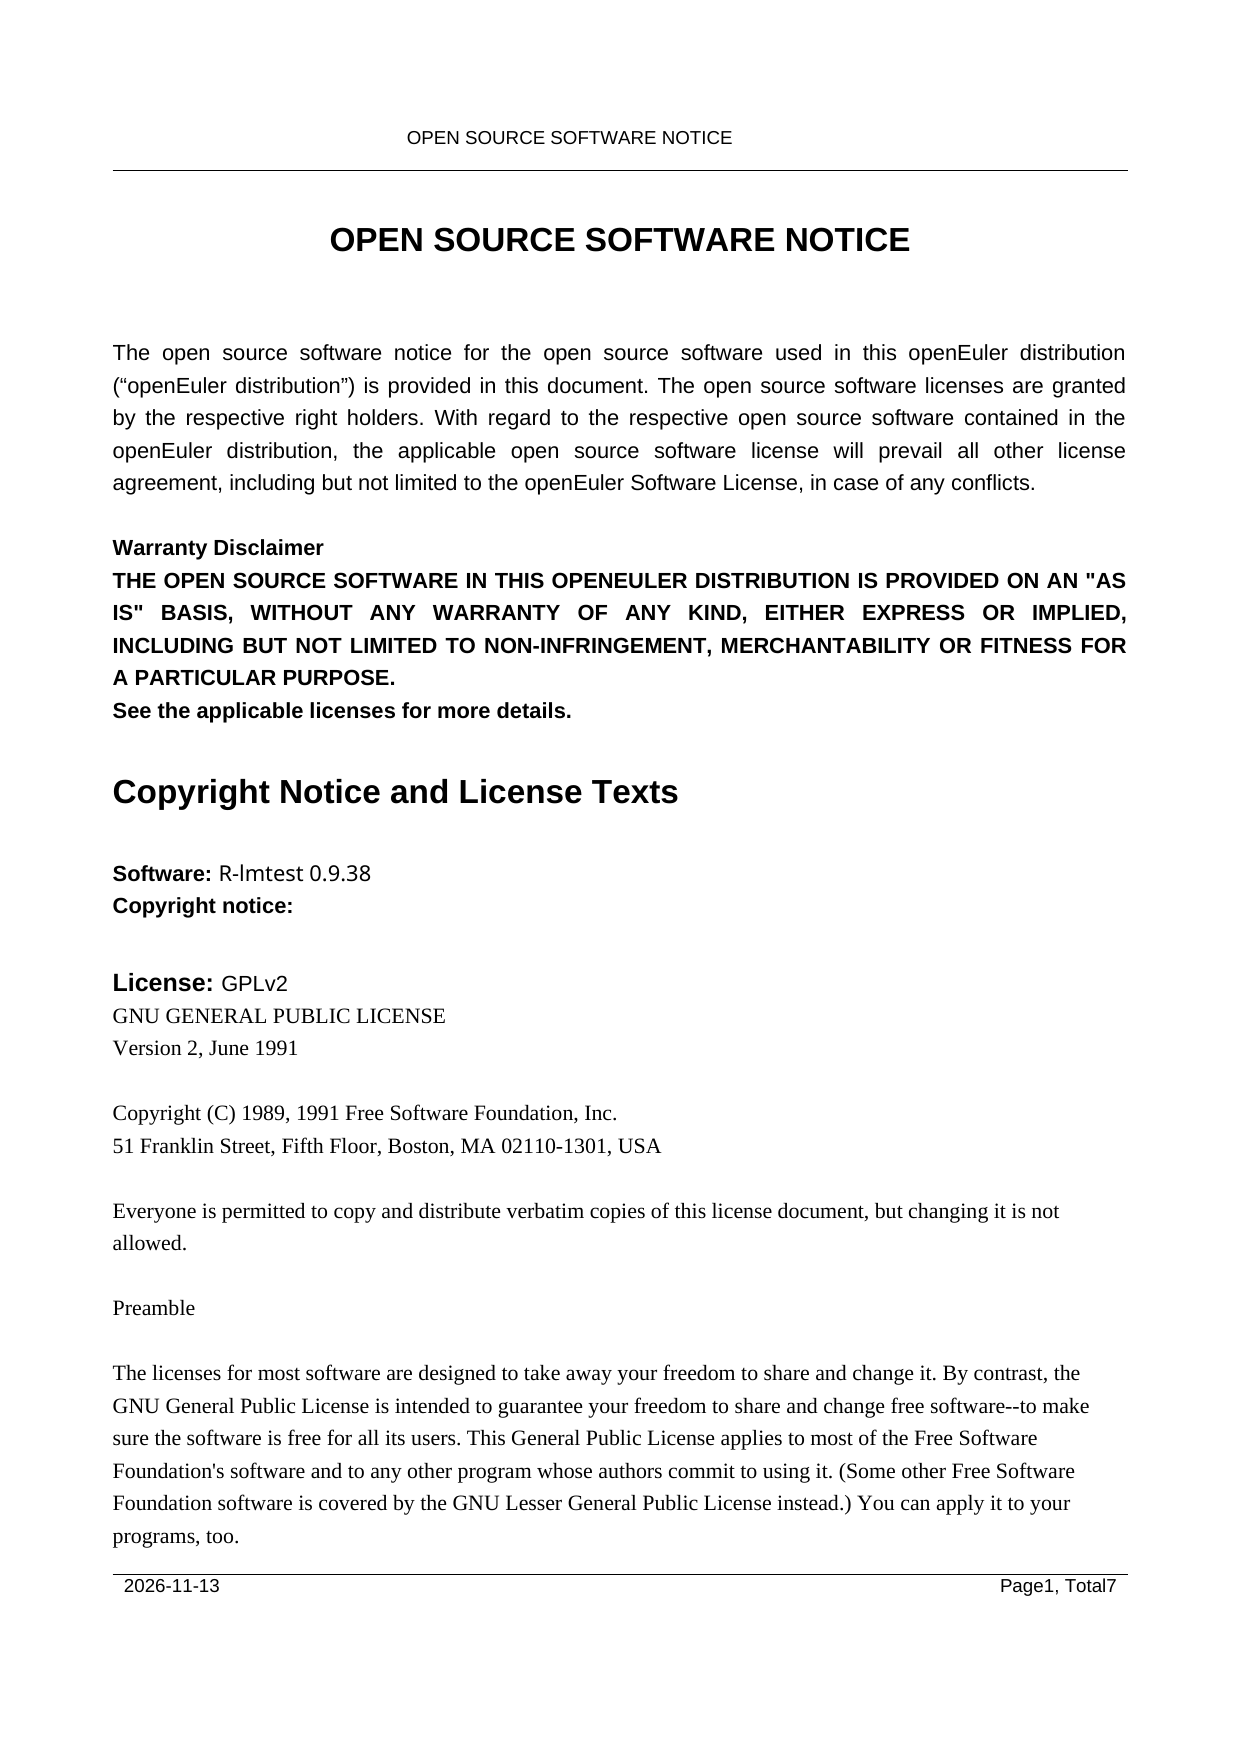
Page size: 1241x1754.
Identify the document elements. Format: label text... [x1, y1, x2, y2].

title Software: R-lmtest 0.9.38 [112, 856, 1128, 889]
text Copyright notice: [112, 889, 1128, 921]
text Copyright Notice and License Texts [112, 759, 1128, 824]
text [112, 999, 1128, 1551]
text THE OPEN SOURCE SOFTWARE IN THIS OPENEULER DISTRIBUTION IS PROVIDED ON AN "AS IS" BASIS, WITHOUT ANY WARRANTY OF ANY KIND, EITHER EXPRESS OR IMPLIED, INCLUDING BUT NOT LIMITED TO NON-INFRINGEMENT, MERCHANTABILITY OR FITNESS FOR A PARTICULAR PURPOSE. See the applicable licenses for more details. [112, 564, 1128, 726]
text License: GPLv2 [112, 966, 1128, 999]
text The open source software notice for the open source software used in this openEuler distribution (“openEuler distribution”) is provided in this document. The open source software licenses are granted by the respective right holders. With regard to the respective open source software contained in the openEuler distribution, the applicable open source software license will prevail all other license agreement, including but not limited to the openEuler Software License, in case of any conflicts. [112, 336, 1128, 499]
text OPEN SOURCE SOFTWARE NOTICE [112, 206, 1128, 271]
text Warranty Disclaimer [112, 531, 1128, 564]
